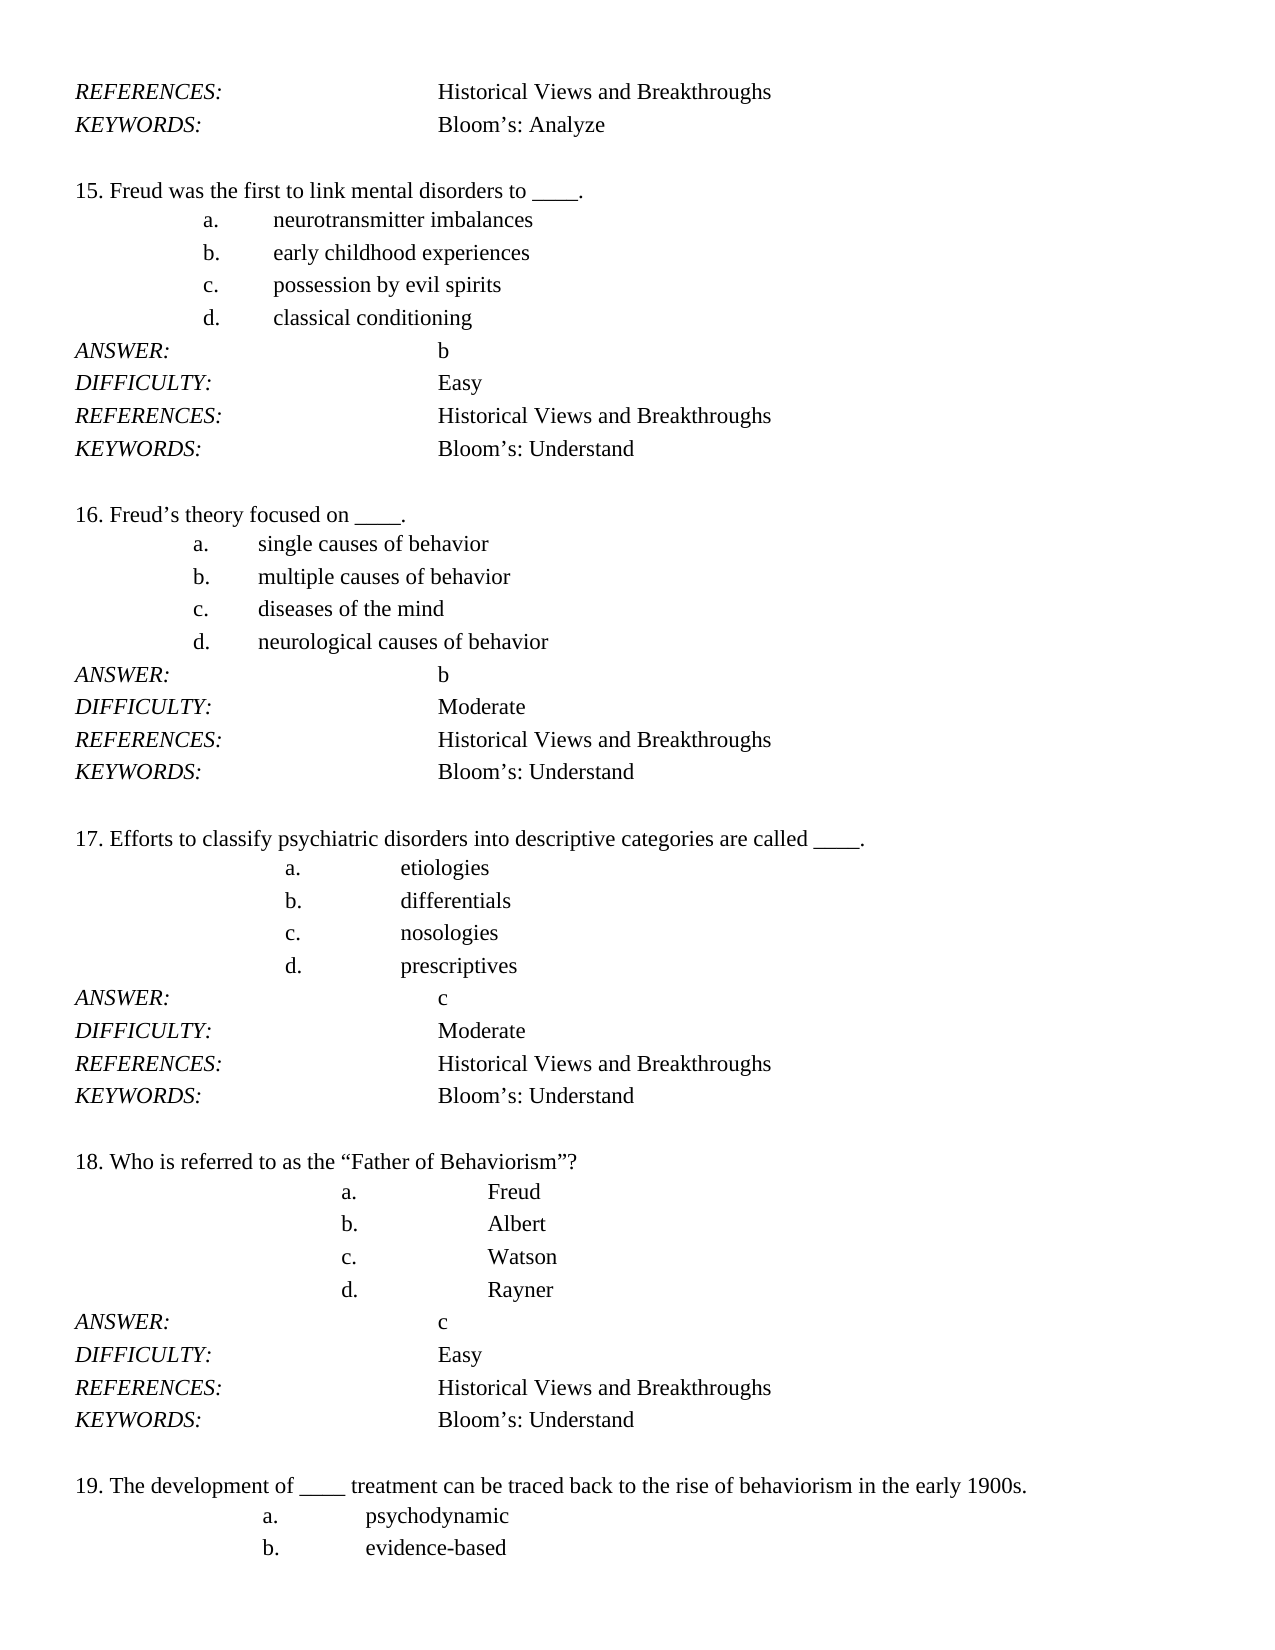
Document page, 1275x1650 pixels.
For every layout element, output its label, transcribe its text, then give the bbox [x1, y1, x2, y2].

table_header 15. ​Freud was the first to link mental disorders to ____. [75, 203, 1200, 464]
table_header 18. Who is referred to as the “Father of Behaviorism”?​ [75, 1175, 1200, 1436]
table_header 16. Freud’s theory focused on ____.​ [75, 527, 1200, 788]
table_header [75, 75, 1200, 140]
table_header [75, 1499, 1200, 1564]
table_header 17. Efforts to classify psychiatric disorders into descriptive categories are called ____.​ [75, 851, 1200, 1112]
